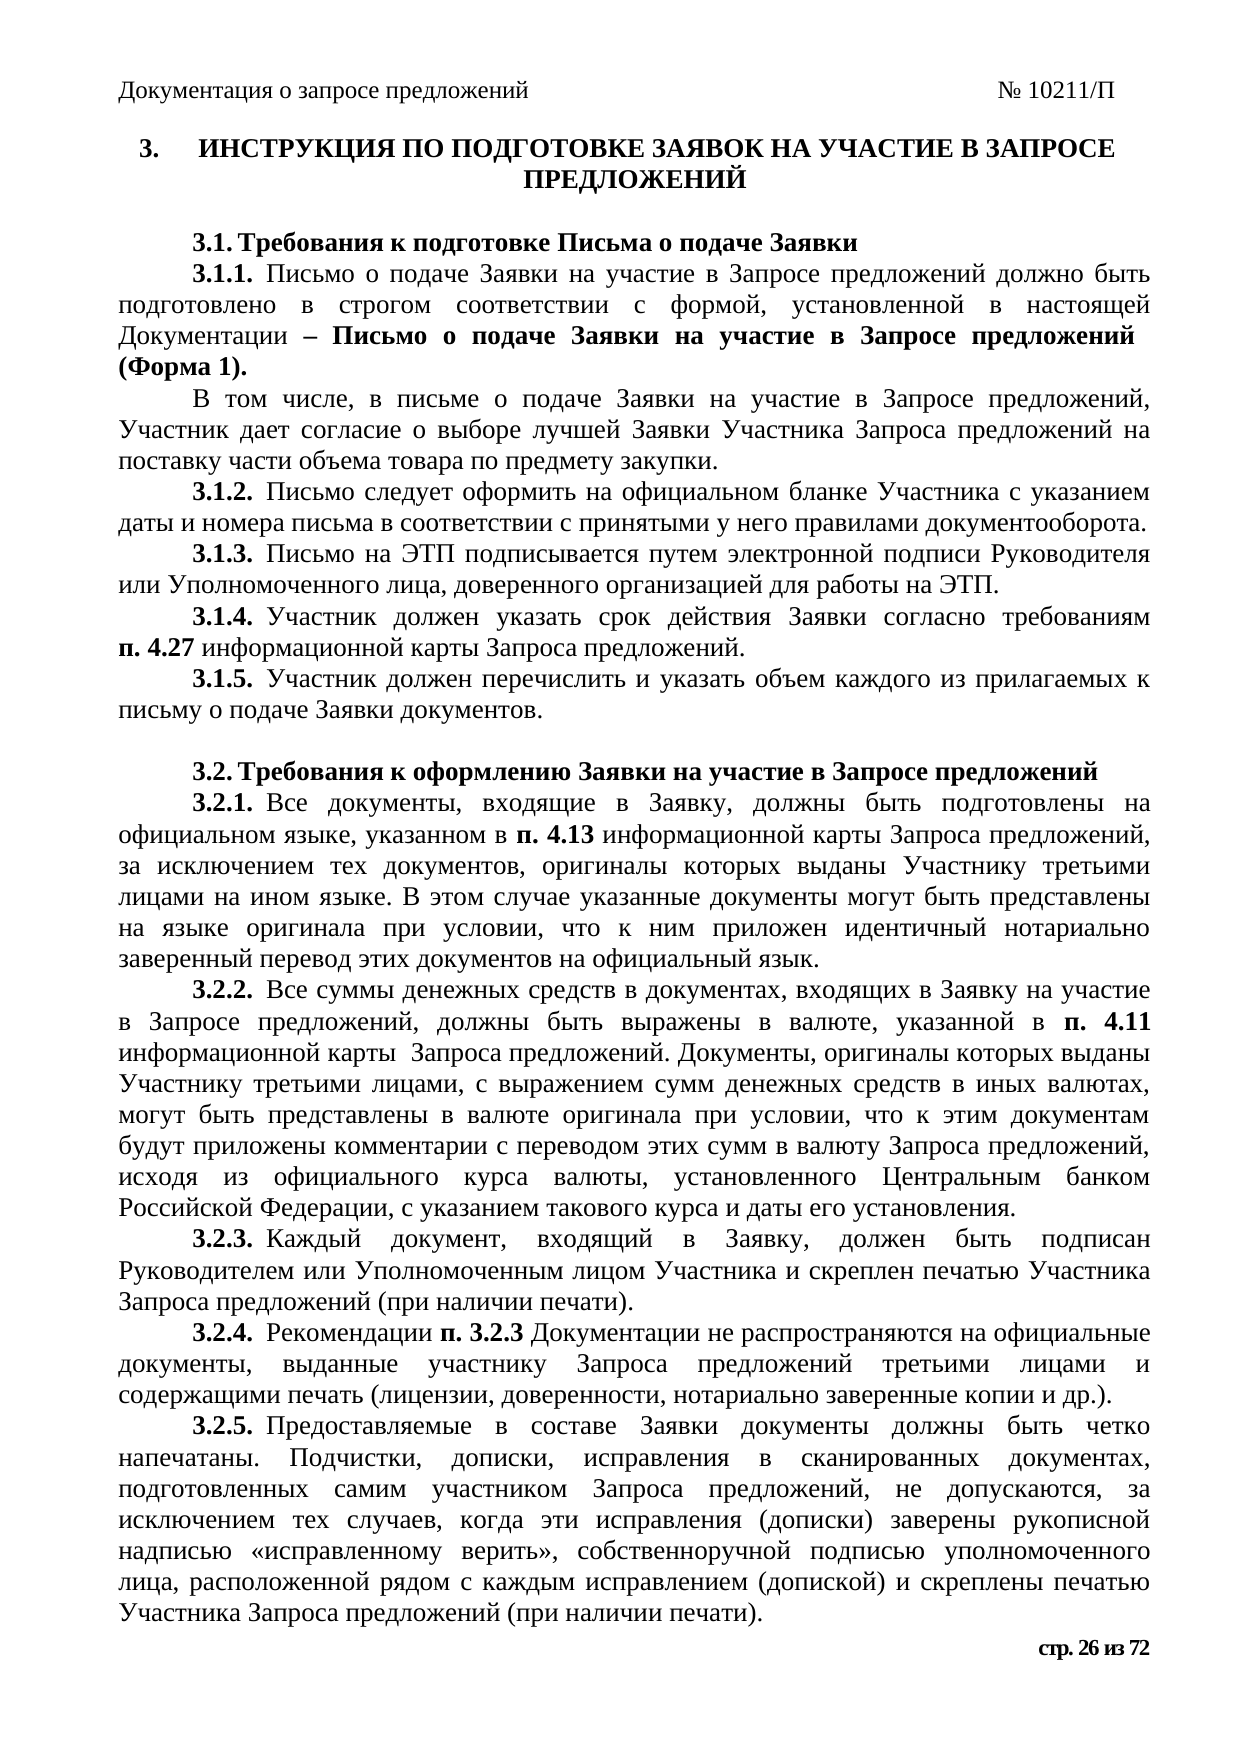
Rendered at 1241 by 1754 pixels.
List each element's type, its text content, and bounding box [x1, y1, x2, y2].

list Письмо следует оформить на официальном бланке Участника с указанием даты и номера письма в соответствии с принятыми у него правилами документооборота. [118, 475, 1152, 537]
list Письмо о подаче Заявки на участие в Запросе предложений должно быть подготовлено в строгом соответствии с формой, установленной в настоящей Документации – Письмо о подаче Заявки на участие в Запросе предложений (Форма 1). [118, 257, 1152, 382]
subtitle Требования к подготовке Письма о подаче Заявки [118, 226, 1152, 257]
list Предоставляемые в составе Заявки документы должны быть четко напечатаны. Подчистки, дописки, исправления в сканированных документах, подготовленных самим участником Запроса предложений, не допускаются, за исключением тех случаев, когда эти исправления (дописки) заверены рукописной надписью «исправленному верить», собственноручной подписью уполномоченного лица, расположенной рядом с каждым исправлением (допиской) и скреплены печатью Участника Запроса предложений (при наличии печати). [118, 1409, 1152, 1627]
list Каждый документ, входящий в Заявку, должен быть подписан Руководителем или Уполномоченным лицом Участника и скреплен печатью Участника Запроса предложений (при наличии печати). [118, 1223, 1152, 1316]
list Участник должен перечислить и указать объем каждого из прилагаемых к письму о подаче Заявки документов. [118, 662, 1152, 724]
list ИНСТРУКЦИЯ ПО ПОДГОТОВКЕ ЗАЯВОК НА УЧАСТИЕ В ЗАПРОСЕ ПРЕДЛОЖЕНИЙ [103, 132, 1152, 195]
list Письмо на ЭТП подписывается путем электронной подписи Руководителя или Уполномоченного лица, доверенного организацией для работы на ЭТП. [118, 537, 1152, 600]
list Все суммы денежных средств в документах, входящих в Заявку на участие в Запросе предложений, должны быть выражены в валюте, указанной в п. 4.11 информационной карты Запроса предложений. Документы, оригиналы которых выданы Участнику третьими лицами, с выражением сумм денежных средств в иных валютах, могут быть представлены в валюте оригинала при условии, что к этим документам будут приложены комментарии с переводом этих сумм в валюту Запроса предложений, исходя из официального курса валюты, установленного Центральным банком Российской Федерации, с указанием такового курса и даты его установления. [118, 973, 1152, 1223]
list Все документы, входящие в Заявку, должны быть подготовлены на официальном языке, указанном в п. 4.13 информационной карты Запроса предложений, за исключением тех документов, оригиналы которых выданы Участнику третьими лицами на ином языке. В этом случае указанные документы могут быть представлены на языке оригинала при условии, что к ним приложен идентичный нотариально заверенный перевод этих документов на официальный язык. [118, 787, 1152, 973]
list Рекомендации п. 3.2.3 Документации не распространяются на официальные документы, выданные участнику Запроса предложений третьими лицами и содержащими печать (лицензии, доверенности, нотариально заверенные копии и др.). [118, 1316, 1152, 1409]
list Участник должен указать срок действия Заявки согласно требованиям п. 4.27 информационной карты Запроса предложений. [118, 600, 1152, 662]
subtitle Требования к оформлению Заявки на участие в Запросе предложений [118, 755, 1152, 787]
text В том числе, в письме о подаче Заявки на участие в Запросе предложений, Участник дает согласие о выборе лучшей Заявки Участника Запроса предложений на поставку части объема товара по предмету закупки. [118, 382, 1152, 475]
